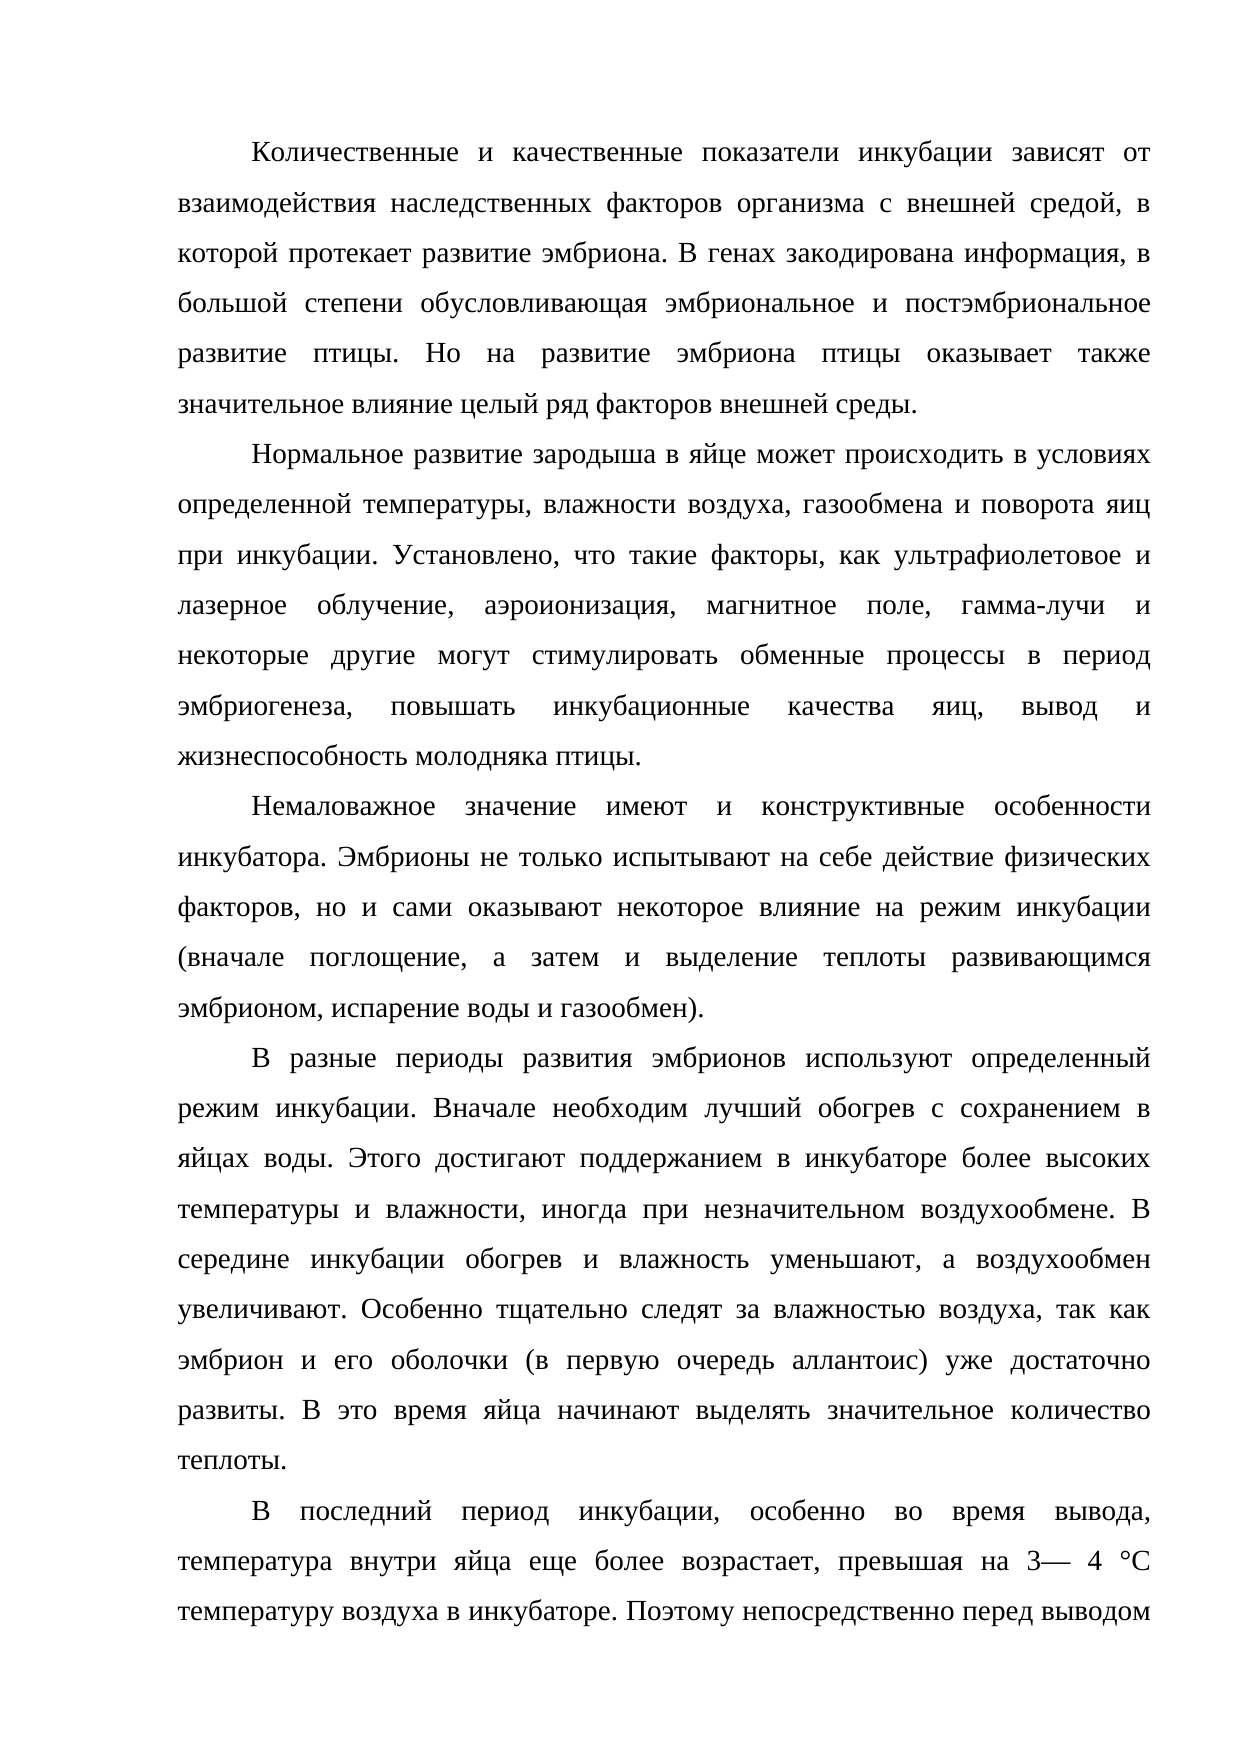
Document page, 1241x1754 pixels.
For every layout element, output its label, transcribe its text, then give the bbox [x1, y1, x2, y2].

text Нормальное развитие зародыша в яйце может происходить в условиях определенной температуры, влажности воздуха, газообмена и поворота яиц при инкубации. Установлено, что такие факторы, как ультрафиолетовое и лазерное облучение, аэроионизация, магнитное поле, гамма-лучи и некоторые другие могут стимулировать обменные процессы в период эмбриогенеза, повышать инкубационные качества яиц, вывод и жизнеспособность молодняка птицы. [177, 436, 1152, 772]
text Немаловажное значение имеют и конструктивные особенности инкубатора. Эмбрионы не только испытывают на себе действие физических факторов, но и сами оказывают некоторое влияние на режим инкубации (вначале поглощение, а затем и выделение теплоты развивающимся эмбрионом, испарение воды и газообмен). [177, 788, 1152, 1023]
text Количественные и качественные показатели инкубации зависят от взаимодействия наследственных факторов организма с внешней средой, в которой протекает развитие эмбриона. В генах закодирована информация, в большой степени обусловливающая эмбриональное и постэмбриональное развитие птицы. Но на развитие эмбриона птицы оказывает также значительное влияние целый ряд факторов внешней среды. [177, 134, 1152, 419]
text В разные периоды развития эмбрионов используют определенный режим инкубации. Вначале необходим лучший обогрев с сохранением в яйцах воды. Этого достигают поддержанием в инкубаторе более высоких температуры и влажности, иногда при незначительном воздухообмене. В середине инкубации обогрев и влажность уменьшают, а воздухообмен увеличивают. Особенно тщательно следят за влажностью воздуха, так как эмбрион и его оболочки (в первую очередь аллантоис) уже достаточно развиты. В это время яйца начинают выделять значительное количество теплоты. [177, 1040, 1152, 1476]
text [177, 1493, 1152, 1627]
